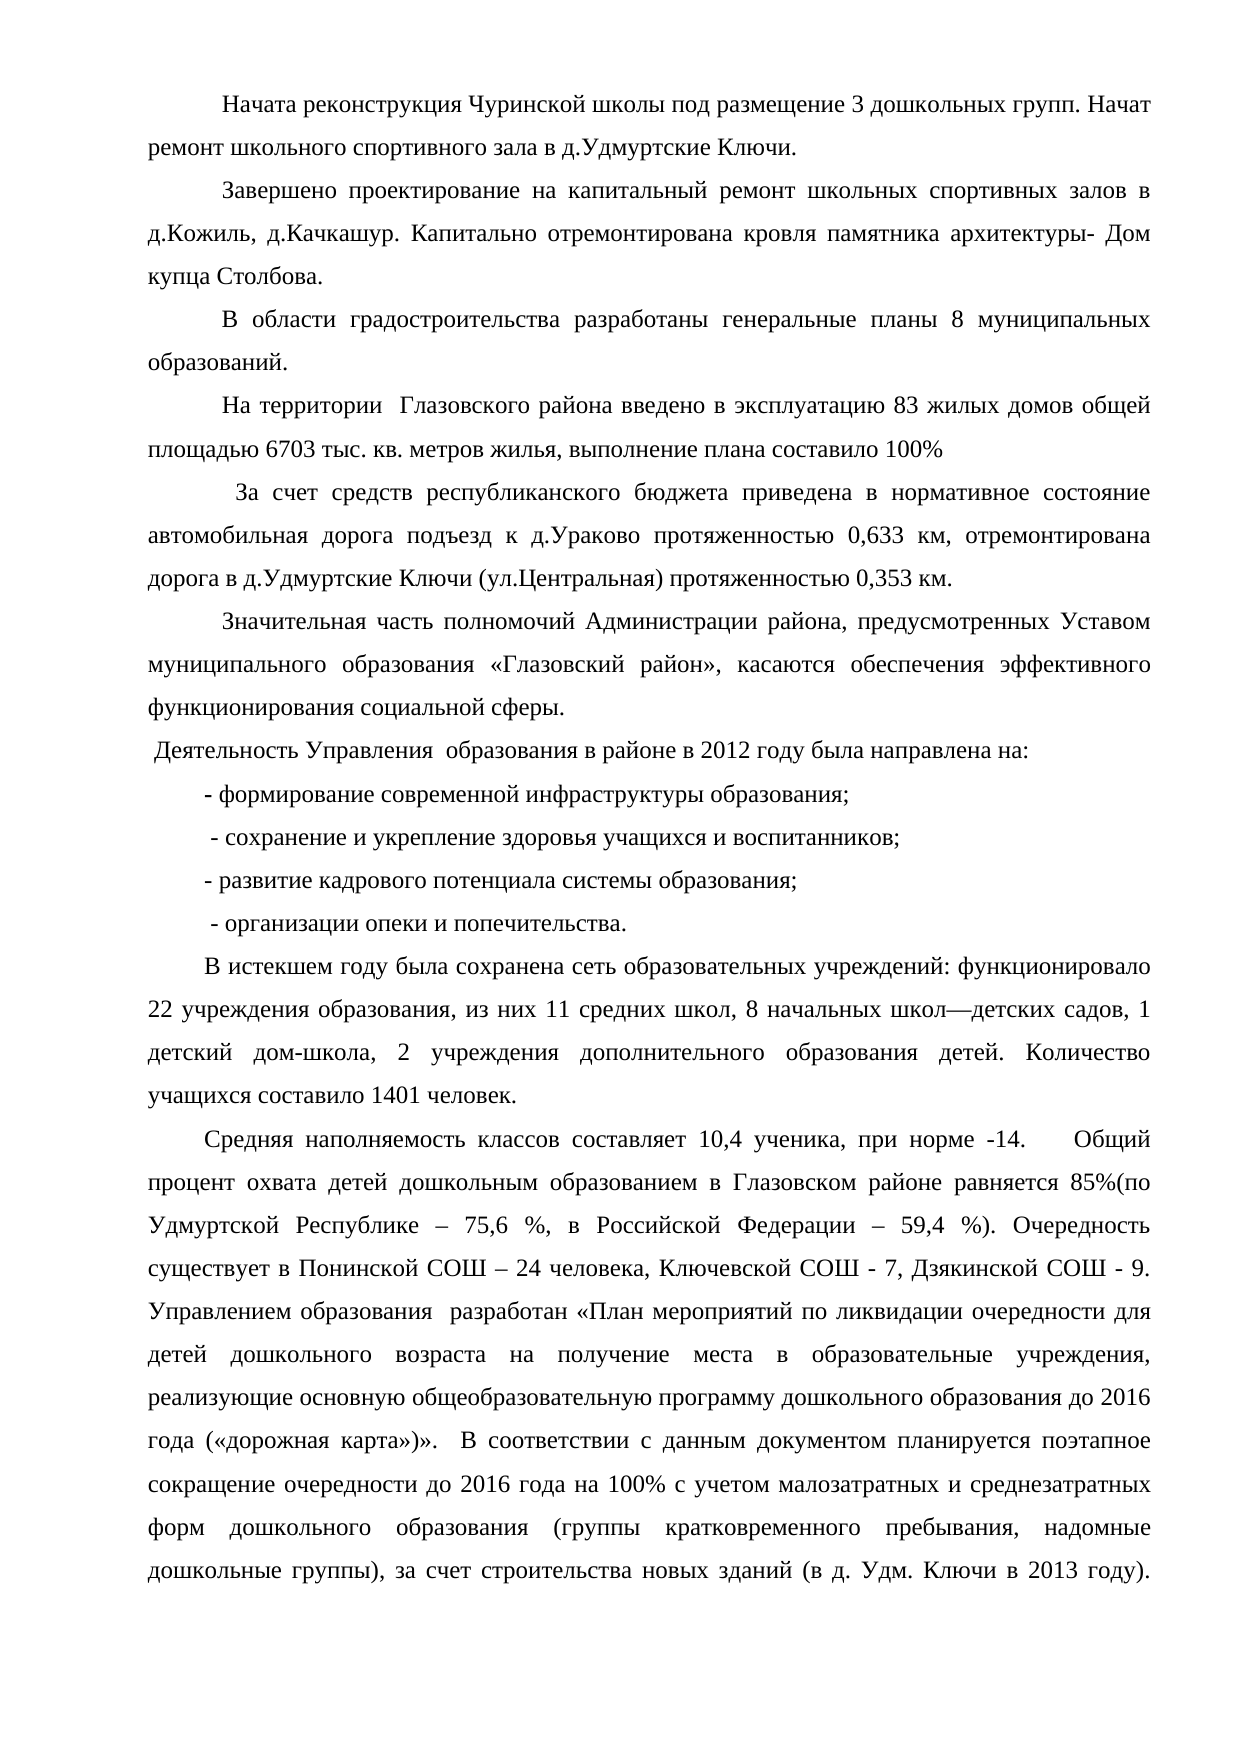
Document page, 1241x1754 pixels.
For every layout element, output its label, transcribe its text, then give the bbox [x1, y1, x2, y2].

text Значительная часть полномочий Администрации района, предусмотренных Уставом муниципального образования «Глазовский район», касаются обеспечения эффективного функционирования социальной сферы. [148, 606, 1152, 721]
text Начата реконструкция Чуринской школы под размещение 3 дошкольных групп. Начат ремонт школьного спортивного зала в д.Удмуртские Ключи. [148, 89, 1152, 161]
text - организации опеки и попечительства. [148, 908, 1152, 937]
text - развитие кадрового потенциала системы образования; [148, 865, 1152, 894]
text В истекшем году была сохранена сеть образовательных учреждений: функционировало 22 учреждения образования, из них 11 средних школ, 8 начальных школ—детских садов, 1 детский дом-школа, 2 учреждения дополнительного образования детей. Количество учащихся составило 1401 человек. [148, 951, 1152, 1109]
text Завершено проектирование на капитальный ремонт школьных спортивных залов в д.Кожиль, д.Качкашур. Капитально отремонтирована кровля памятника архитектуры- Дом купца Столбова. [148, 175, 1152, 290]
text За счет средств республиканского бюджета приведена в нормативное состояние автомобильная дорога подъезд к д.Ураково протяженностью 0,633 км, отремонтирована дорога в д.Удмуртские Ключи (ул.Центральная) протяженностью 0,353 км. [148, 477, 1152, 592]
text В области градостроительства разработаны генеральные планы 8 муниципальных образований. [148, 304, 1152, 376]
text Деятельность Управления образования в районе в 2012 году была направлена на: [148, 736, 1152, 764]
text - сохранение и укрепление здоровья учащихся и воспитанников; [148, 822, 1152, 851]
text - формирование современной инфраструктуры образования; [148, 779, 1152, 807]
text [148, 1124, 1152, 1584]
text На территории Глазовского района введено в эксплуатацию 83 жилых домов общей площадью 6703 тыс. кв. метров жилья, выполнение плана составило 100% [148, 391, 1152, 462]
